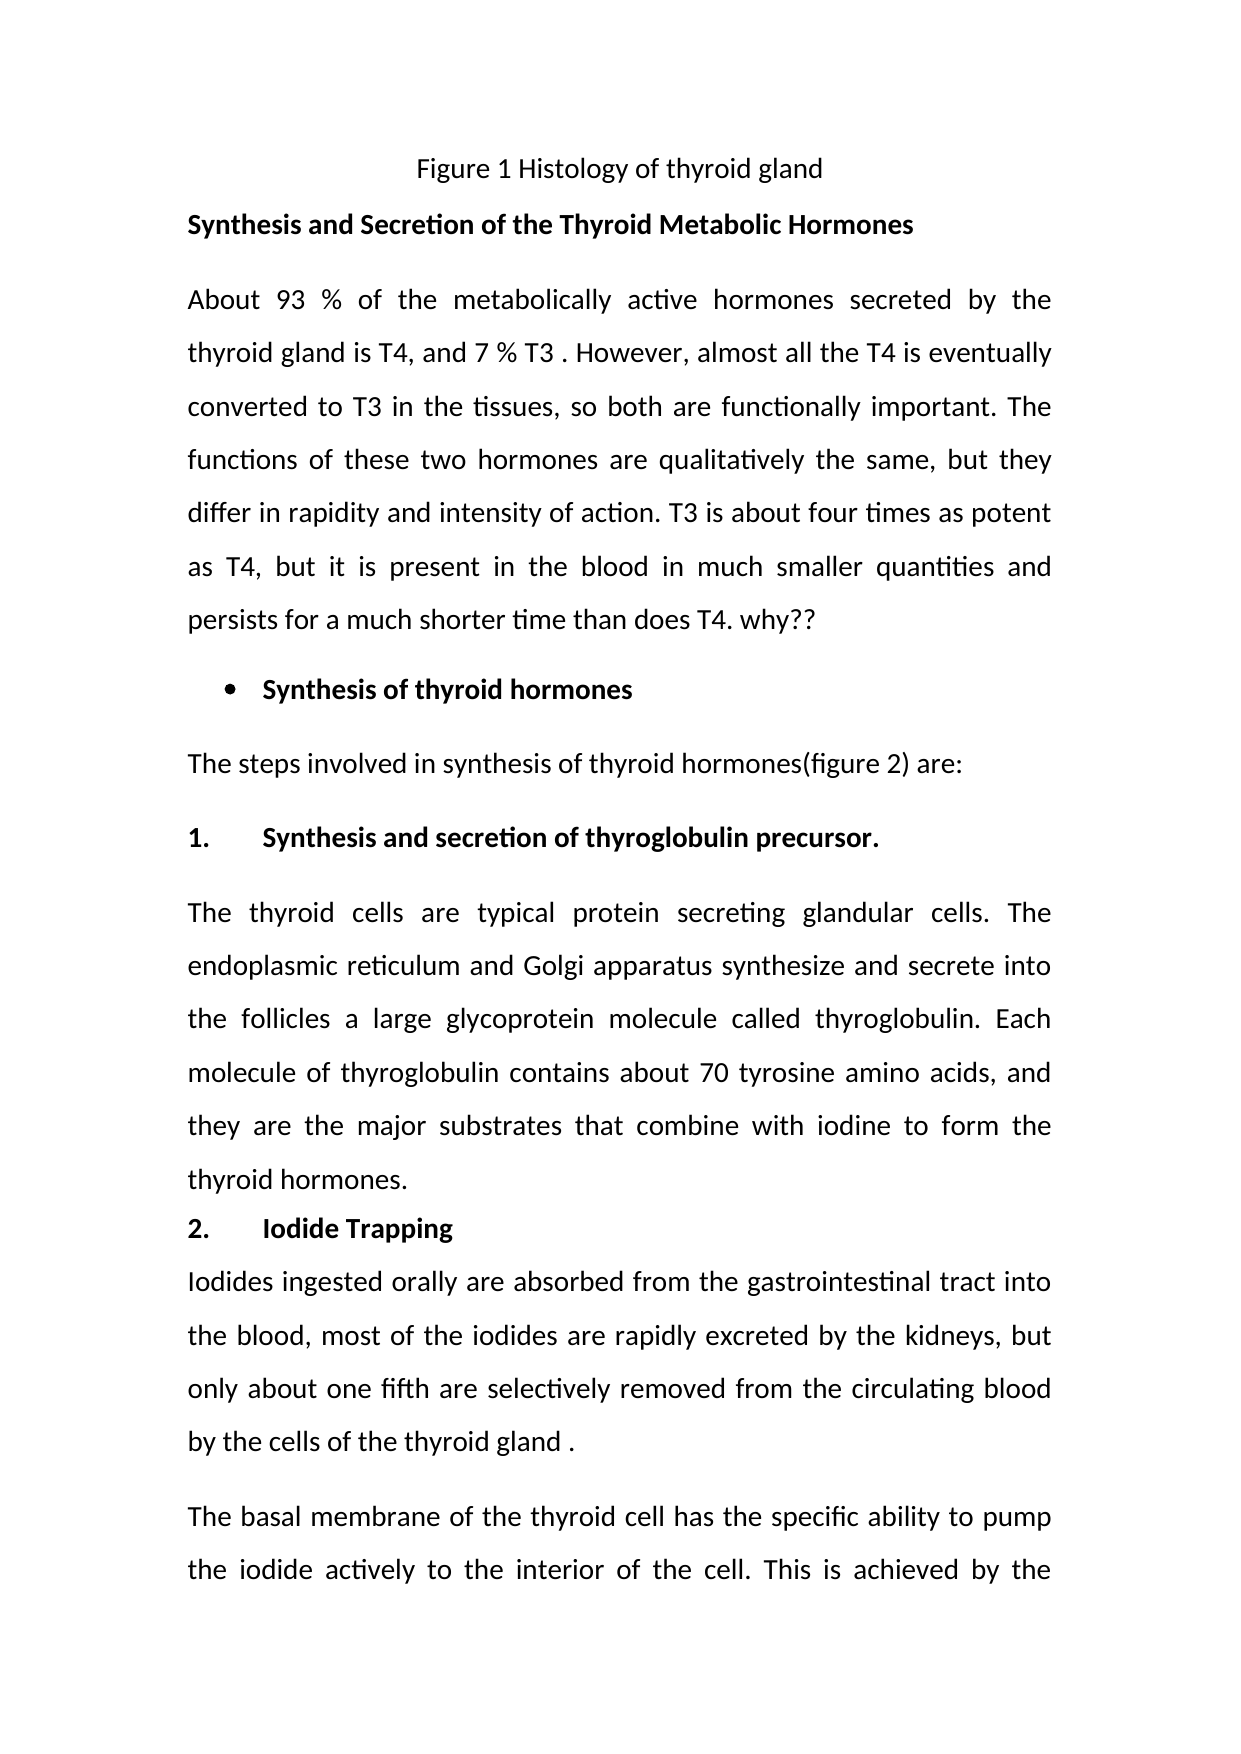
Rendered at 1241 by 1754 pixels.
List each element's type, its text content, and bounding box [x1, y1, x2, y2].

table_header Figure 1 Histology of thyroid gland Synthesis and Secretion of the Thyroid Metabolic Hormones About 93 % of the metabolically active hormones secreted by the thyroid gland is T4, and 7 % T3 . However, almost all the T4 is eventually converted to T3 in the tissues, so both are functionally important. The functions of these two hormones are qualitatively the same, but they differ in rapidity and intensity of action. T3 is about four times as potent as T4, but it is present in the blood in much smaller quantities and persists for a much shorter time than does T4. why?? [188, 150, 1053, 671]
list Iodides ingested orally are absorbed from the gastrointestinal tract into the blood, most of the iodides are rapidly excreted by the kidneys, but only about one fifth are selectively removed from the circulating blood by the cells of the thyroid gland . [187, 1263, 1053, 1459]
text The steps involved in synthesis of thyroid hormones(figure 2) are: [187, 745, 1053, 781]
list Iodide Trapping [187, 1210, 1053, 1245]
list Synthesis of thyroid hormones [225, 671, 1053, 707]
table_header The thyroid cells are typical protein secreting glandular cells. The endoplasmic reticulum and Golgi apparatus synthesize and secrete into the follicles a large glycoprotein molecule called thyroglobulin. Each molecule of thyroglobulin contains about 70 tyrosine amino acids, and they are the major substrates that combine with iodine to form the thyroid hormones. [188, 894, 1053, 1210]
list Synthesis and secretion of thyroglobulin precursor. [187, 819, 1053, 855]
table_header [188, 1498, 1053, 1587]
